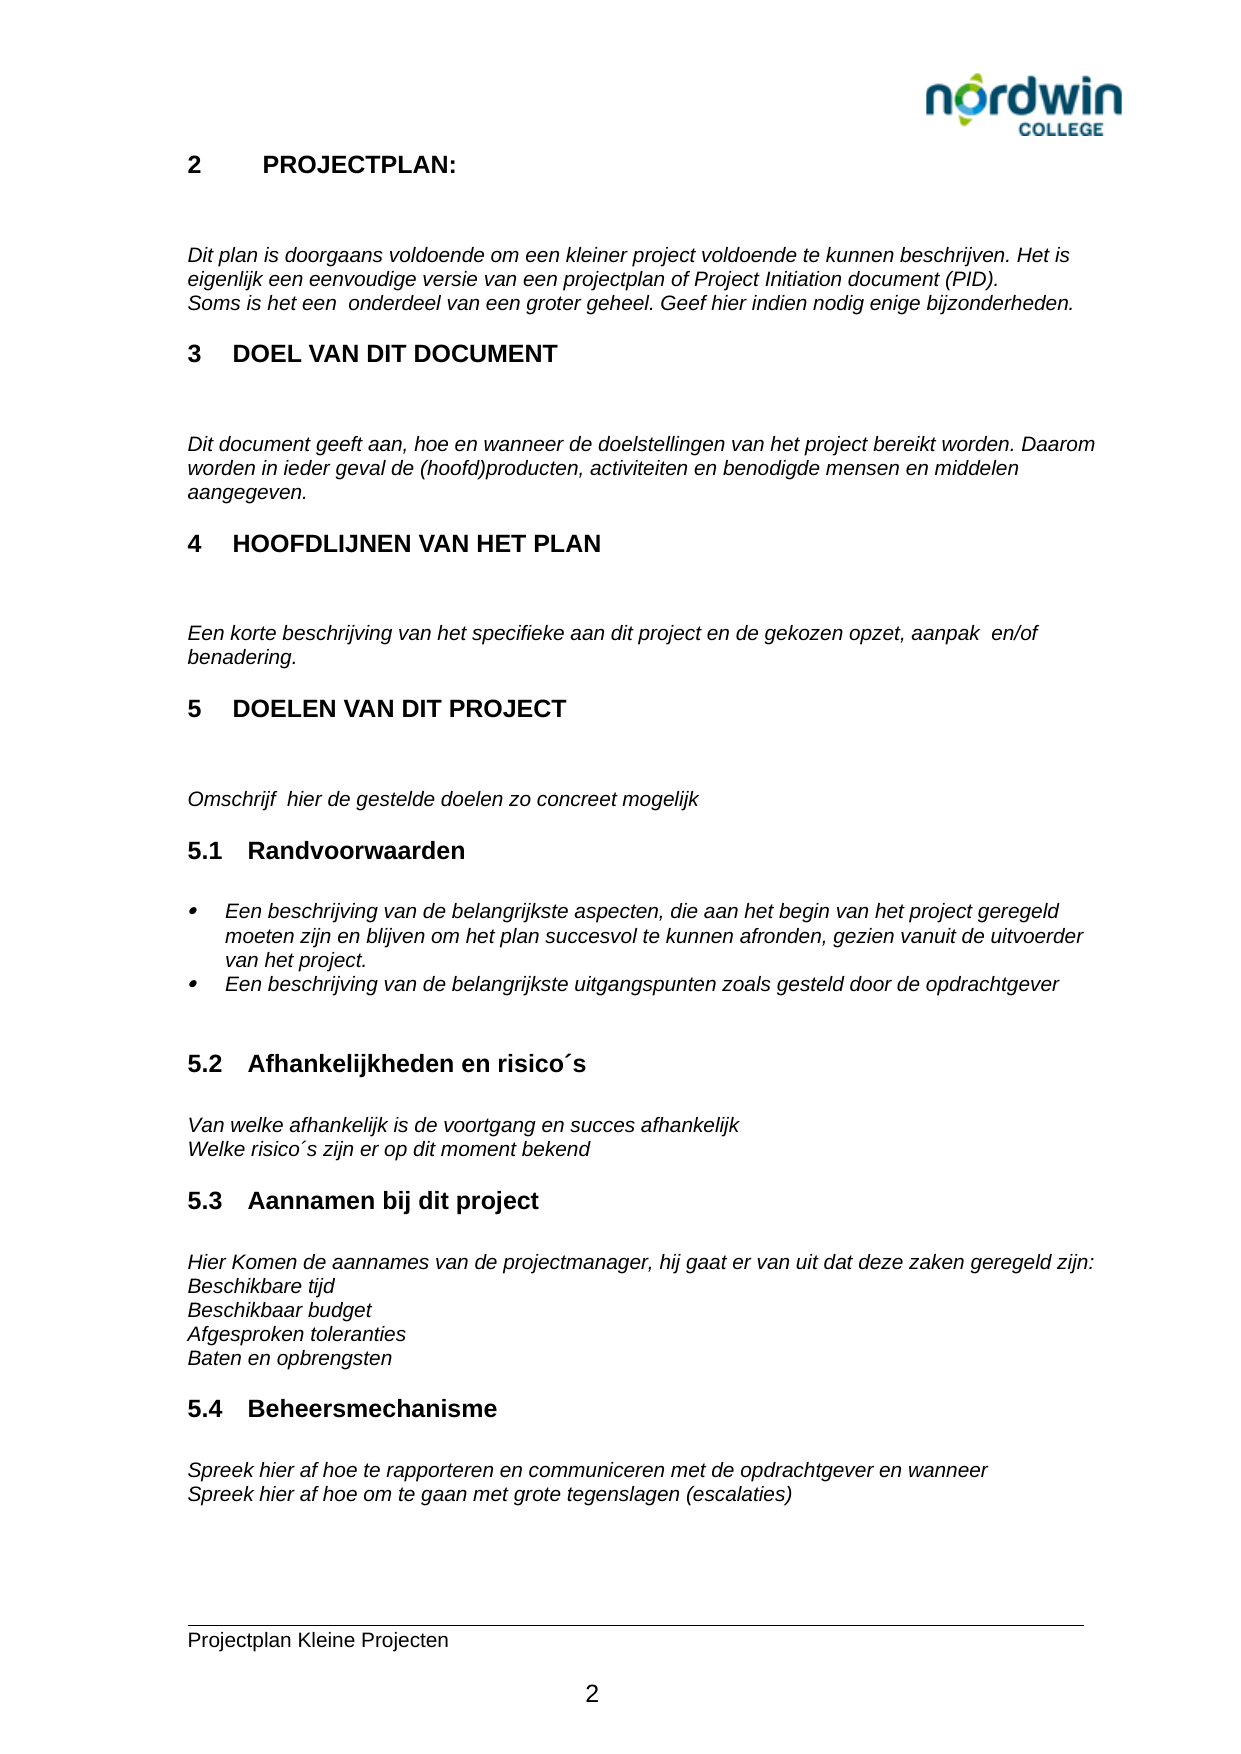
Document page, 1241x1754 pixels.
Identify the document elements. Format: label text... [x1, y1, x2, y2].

text Afgesproken toleranties [187, 1321, 1122, 1345]
text Van welke afhankelijk is de voortgang en succes afhankelijk [187, 1113, 1122, 1137]
list Een beschrijving van de belangrijkste uitgangspunten zoals gesteld door de opdrachtgever [187, 971, 1122, 995]
text Beschikbare tijd [187, 1273, 1122, 1297]
subtitle Afhankelijkheden en risico´s [187, 1049, 1122, 1078]
subtitle Hoofdlijnen van het plan [187, 529, 1122, 557]
text Dit document geeft aan, hoe en wanneer de doelstellingen van het project bereikt worden. Daarom worden in ieder geval de (hoofd)producten, activiteiten en benodigde mensen en middelen aangegeven. [187, 432, 1122, 504]
text Dit plan is doorgaans voldoende om een kleiner project voldoende te kunnen beschrijven. Het is eigenlijk een eenvoudige versie van een projectplan of Project Initiation document (PID). [187, 242, 1122, 290]
subtitle Beheersmechanisme [187, 1394, 1122, 1423]
text Spreek hier af hoe te rapporteren en communiceren met de opdrachtgever en wanneer [187, 1458, 1122, 1482]
text Omschrijf hier de gestelde doelen zo concreet mogelijk [187, 787, 1122, 811]
picture [926, 73, 1122, 136]
text Baten en opbrengsten [187, 1345, 1122, 1369]
text Hier Komen de aannames van de projectmanager, hij gaat er van uit dat deze zaken geregeld zijn: [187, 1249, 1122, 1273]
text Een korte beschrijving van het specifieke aan dit project en de gekozen opzet, aanpak en/of benadering. [187, 621, 1122, 669]
text Spreek hier af hoe om te gaan met grote tegenslagen (escalaties) [187, 1482, 1122, 1506]
subtitle Doelen van dit project [187, 694, 1122, 723]
subtitle Randvoorwaarden [187, 836, 1122, 864]
subtitle 2 projectplan: [187, 150, 1122, 179]
subtitle Aannamen bij dit project [187, 1186, 1122, 1214]
subtitle doel van dit document [187, 339, 1122, 368]
text Soms is het een onderdeel van een groter geheel. Geef hier indien nodig enige bijzonderheden. [187, 290, 1122, 314]
text Welke risico´s zijn er op dit moment bekend [187, 1137, 1122, 1161]
text Beschikbaar budget [187, 1297, 1122, 1321]
list Een beschrijving van de belangrijkste aspecten, die aan het begin van het project geregeld moeten zijn en blijven om het plan succesvol te kunnen afronden, gezien vanuit de uitvoerder van het project. [187, 899, 1122, 971]
